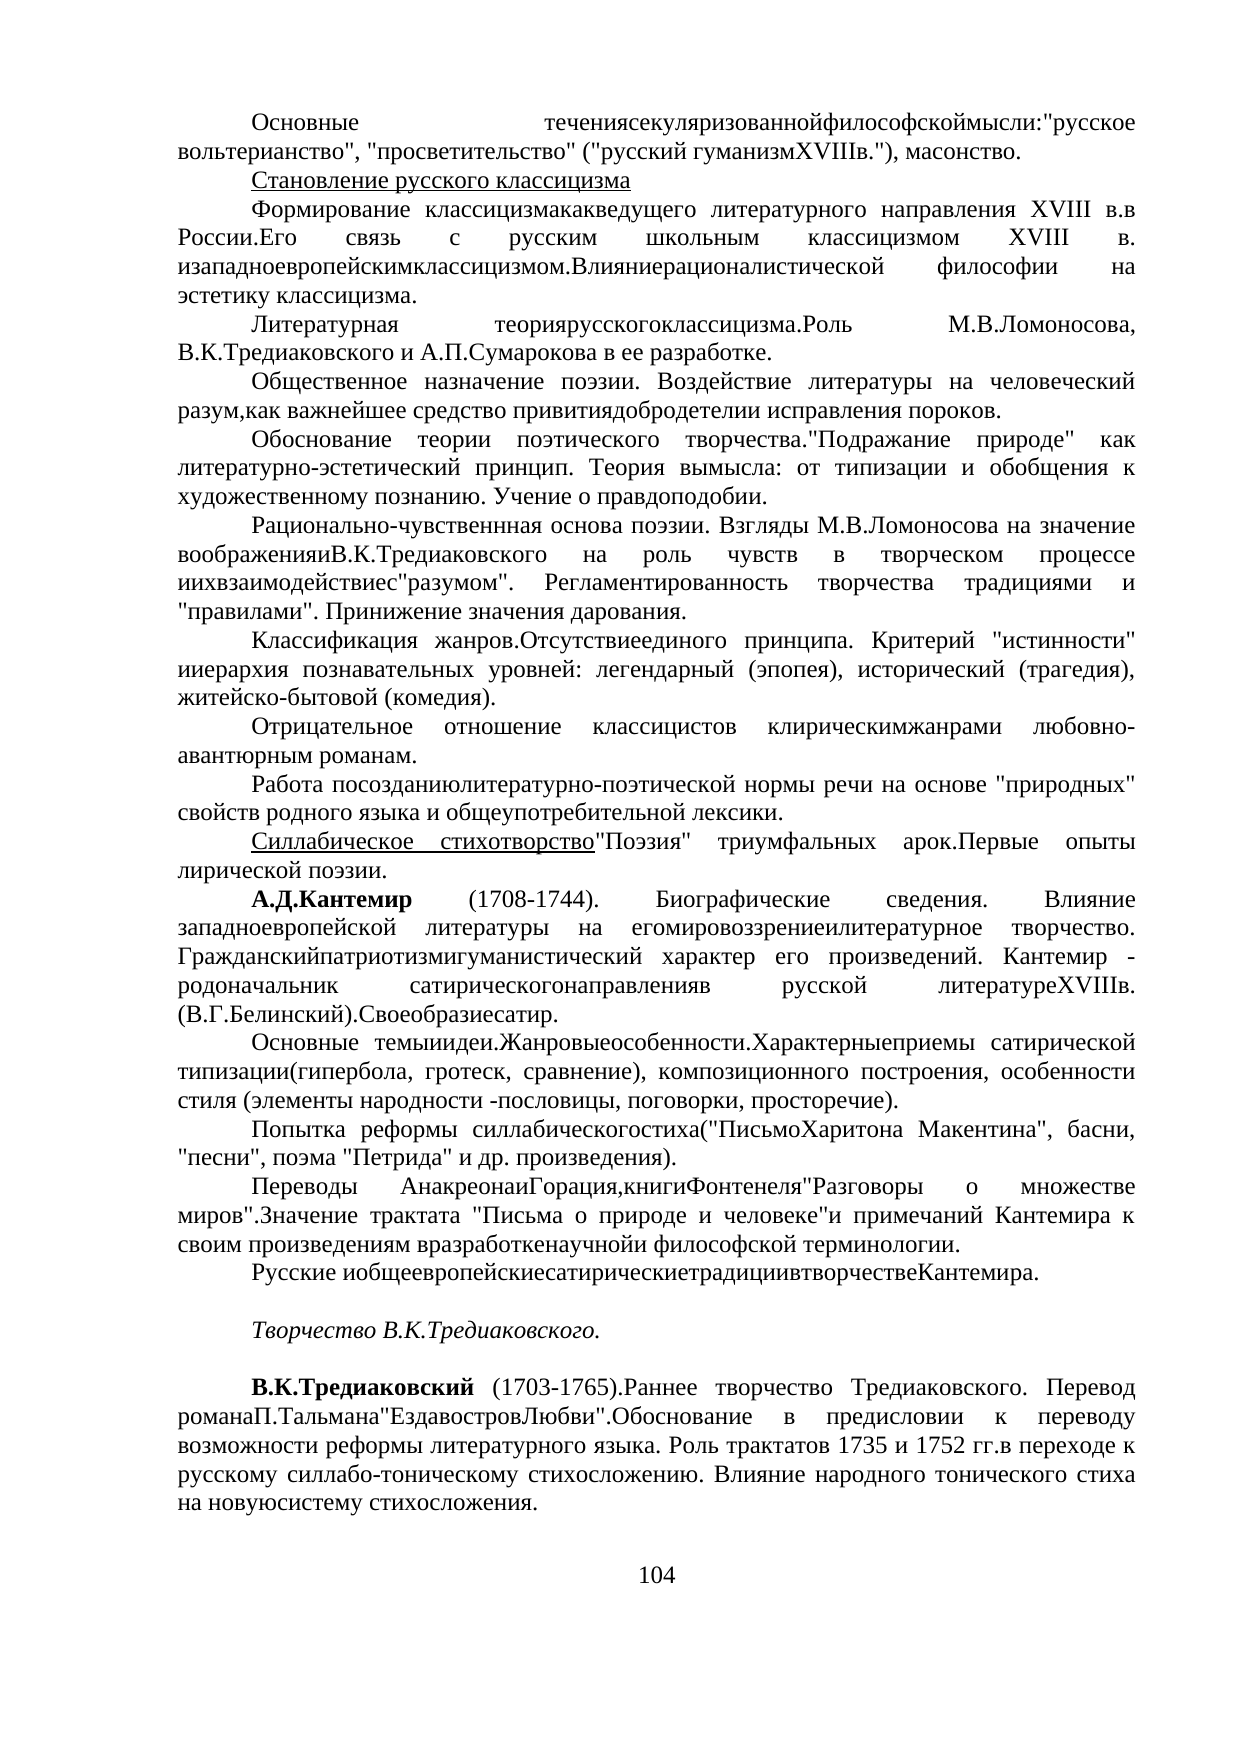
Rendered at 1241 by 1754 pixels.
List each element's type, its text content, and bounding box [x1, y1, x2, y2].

text Отрицательное отношение классицистов клирическимжанрами любовно-авантюрным романам. [177, 711, 1136, 769]
text Основные темыиидеи.Жанровыеособенности.Характерныеприемы сатирической типизации(гипербола, гротеск, сравнение), композиционного построения, особенности стиля (элементы народности -пословицы, поговорки, просторечие). [177, 1027, 1136, 1114]
text Литературная теориярусскогоклассицизма.Роль М.В.Ломоносова, В.К.Тредиаковского и А.П.Сумарокова в ее разработке. [177, 309, 1136, 366]
text Работа посозданиюлитературно-поэтической нормы речи на основе "природных" свойств родного языка и общеупотребительной лексики. [177, 769, 1136, 826]
text Творчество В.К.Тредиаковского. [177, 1315, 1136, 1344]
text Основные течениясекуляризованнойфилософскоймысли:"русское вольтерианство", "просветительство" ("русский гуманизмXVIIIв."), масонство. [177, 107, 1136, 165]
text Общественное назначение поэзии. Воздействие литературы на человеческий разум,как важнейшее средство привитиядобродетелии исправления пороков. [177, 366, 1136, 424]
text Силлабическое стихотворство"Поэзия" триумфальных арок.Первые опыты лирической поэзии. [177, 826, 1136, 884]
text Русские иобщеевропейскиесатирическиетрадициивтворчествеКантемира. [177, 1257, 1136, 1286]
text Рационально-чувственнная основа поэзии. Взгляды М.В.Ломоносова на значение воображенияиВ.К.Тредиаковского на роль чувств в творческом процессе иихвзаимодействиес"разумом". Регламентированность творчества традициями и "правилами". Принижение значения дарования. [177, 510, 1136, 625]
text А.Д.Кантемир (1708-1744). Биографические сведения. Влияние западноевропейской литературы на егомировоззрениеилитературное творчество. Гражданскийпатриотизмигуманистический характер его произведений. Кантемир - родоначальник сатирическогонаправленияв русской литературеXVIIIв.(В.Г.Белинский).Своеобразиесатир. [177, 884, 1136, 1027]
text Классификация жанров.Отсутствиеединого принципа. Критерий "истинности" ииерархия познавательных уровней: легендарный (эпопея), исторический (трагедия), житейско-бытовой (комедия). [177, 625, 1136, 711]
text Формирование классицизмакакведущего литературного направления XVIII в.в России.Его связь с русским школьным классицизмом XVIII в. изападноевропейскимклассицизмом.Влияниерационалистической философии на эстетику классицизма. [177, 194, 1136, 309]
text Становление русского классицизма [177, 165, 1136, 194]
text Обоснование теории поэтического творчества."Подражание природе" как литературно-эстетический принцип. Теория вымысла: от типизации и обобщения к художественному познанию. Учение о правдоподобии. [177, 424, 1136, 510]
text В.К.Тредиаковский (1703-1765).Раннее творчество Тредиаковского. Перевод романаП.Тальмана"ЕздавостровЛюбви".Обоснование в предисловии к переводу возможности реформы литературного языка. Роль трактатов 1735 и 1752 гг.в переходе к русскому силлабо-тоническому стихосложению. Влияние народного тонического стиха на новуюсистему стихосложения. [177, 1372, 1136, 1516]
text Переводы АнакреонаиГорация,книгиФонтенеля"Разговоры о множестве миров".Значение трактата "Письма о природе и человеке"и примечаний Кантемира к своим произведениям вразработкенаучнойи философской терминологии. [177, 1171, 1136, 1257]
text Попытка реформы силлабическогостиха("ПисьмоХаритона Макентина", басни, "песни", поэма "Петрида" и др. произведения). [177, 1114, 1136, 1171]
